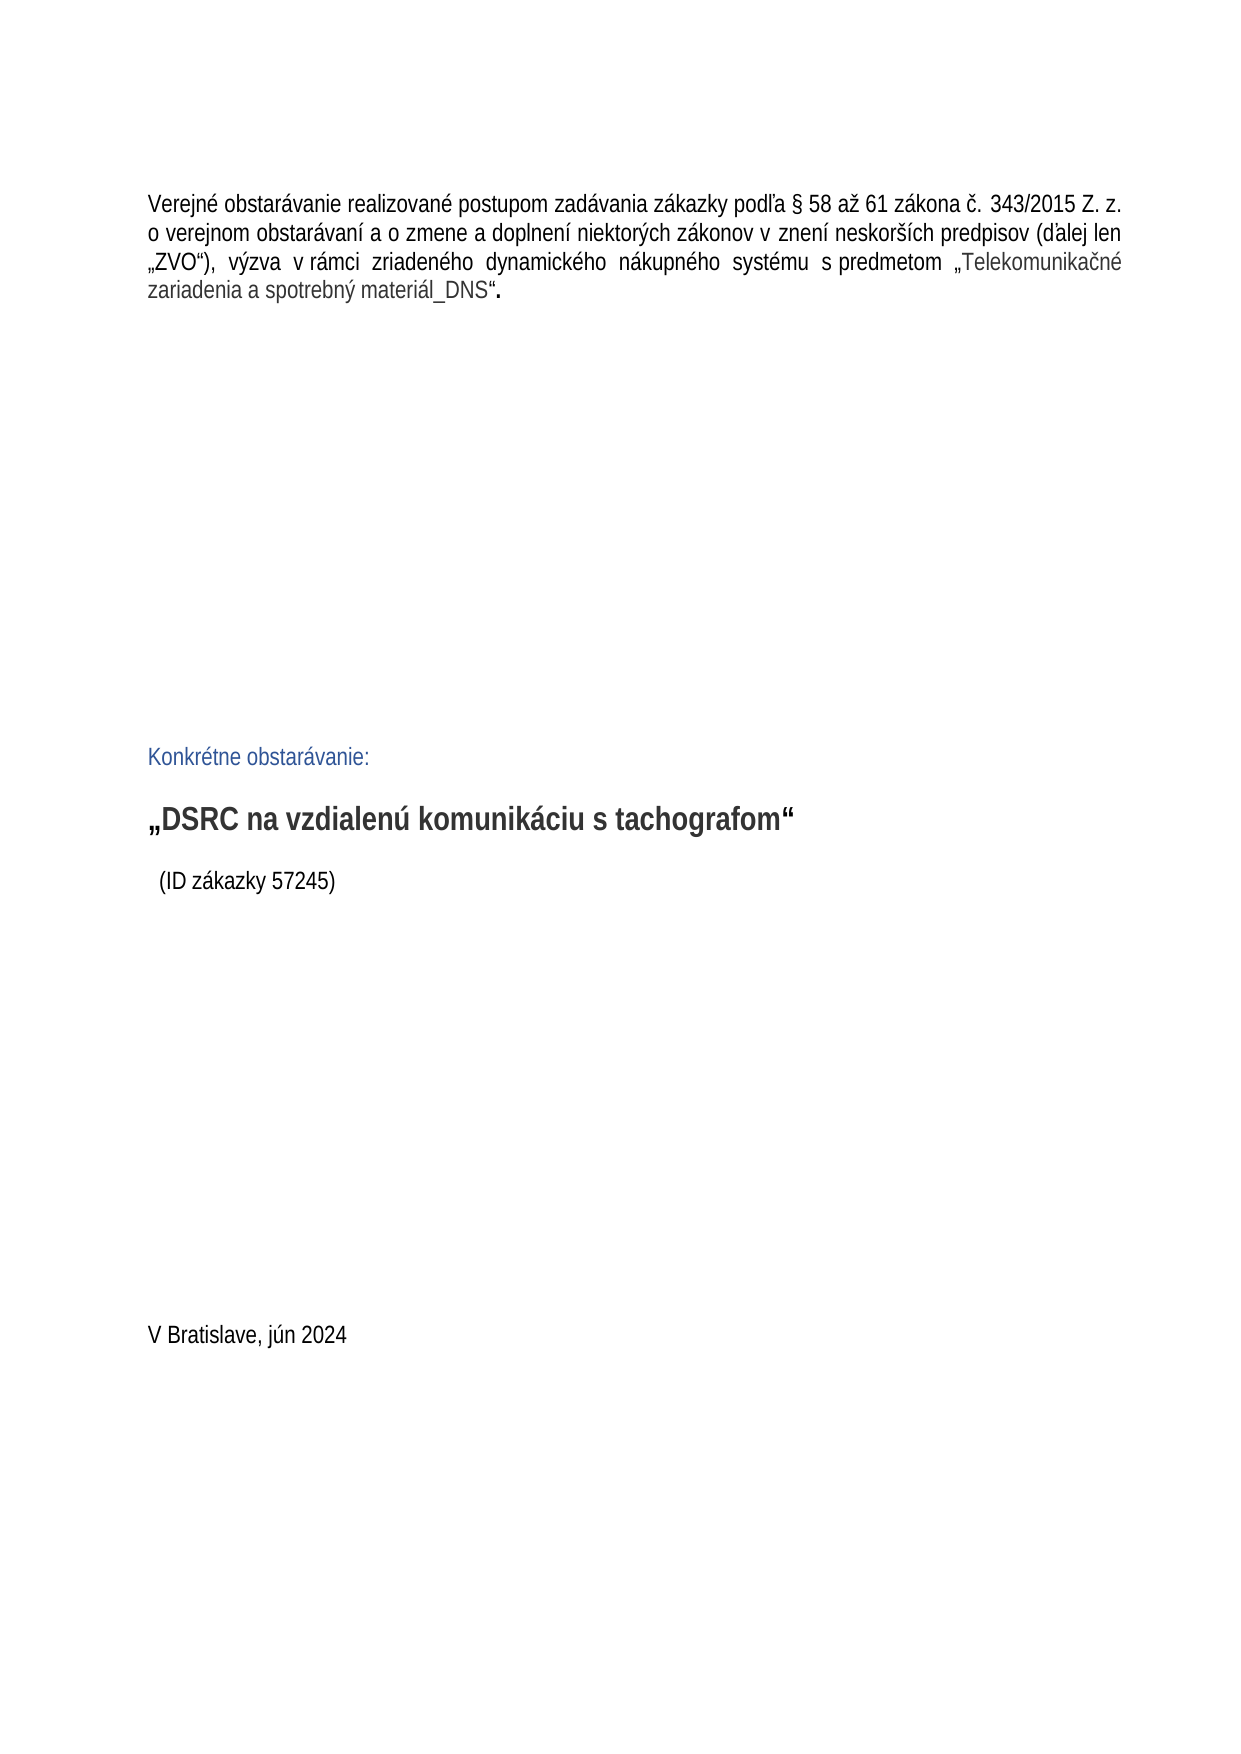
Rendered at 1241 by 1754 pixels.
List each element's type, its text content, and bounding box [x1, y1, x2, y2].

text „DSRC na vzdialenú komunikáciu s tachografom“ [148, 799, 1122, 838]
text Verejné obstarávanie realizované postupom zadávania zákazky podľa § 58 až 61 zákona č. 343/2015 Z. z. o verejnom obstarávaní a o zmene a doplnení niektorých zákonov v znení neskorších predpisov (ďalej len „ZVO“), výzva v rámci zriadeného dynamického nákupného systému s predmetom „Telekomunikačné zariadenia a spotrebný materiál_DNS“. [148, 189, 1122, 304]
text Konkrétne obstarávanie: [148, 742, 1122, 771]
text (ID zákazky 57245) [148, 866, 1122, 895]
text V Bratislave, jún 2024 [148, 1320, 1122, 1349]
